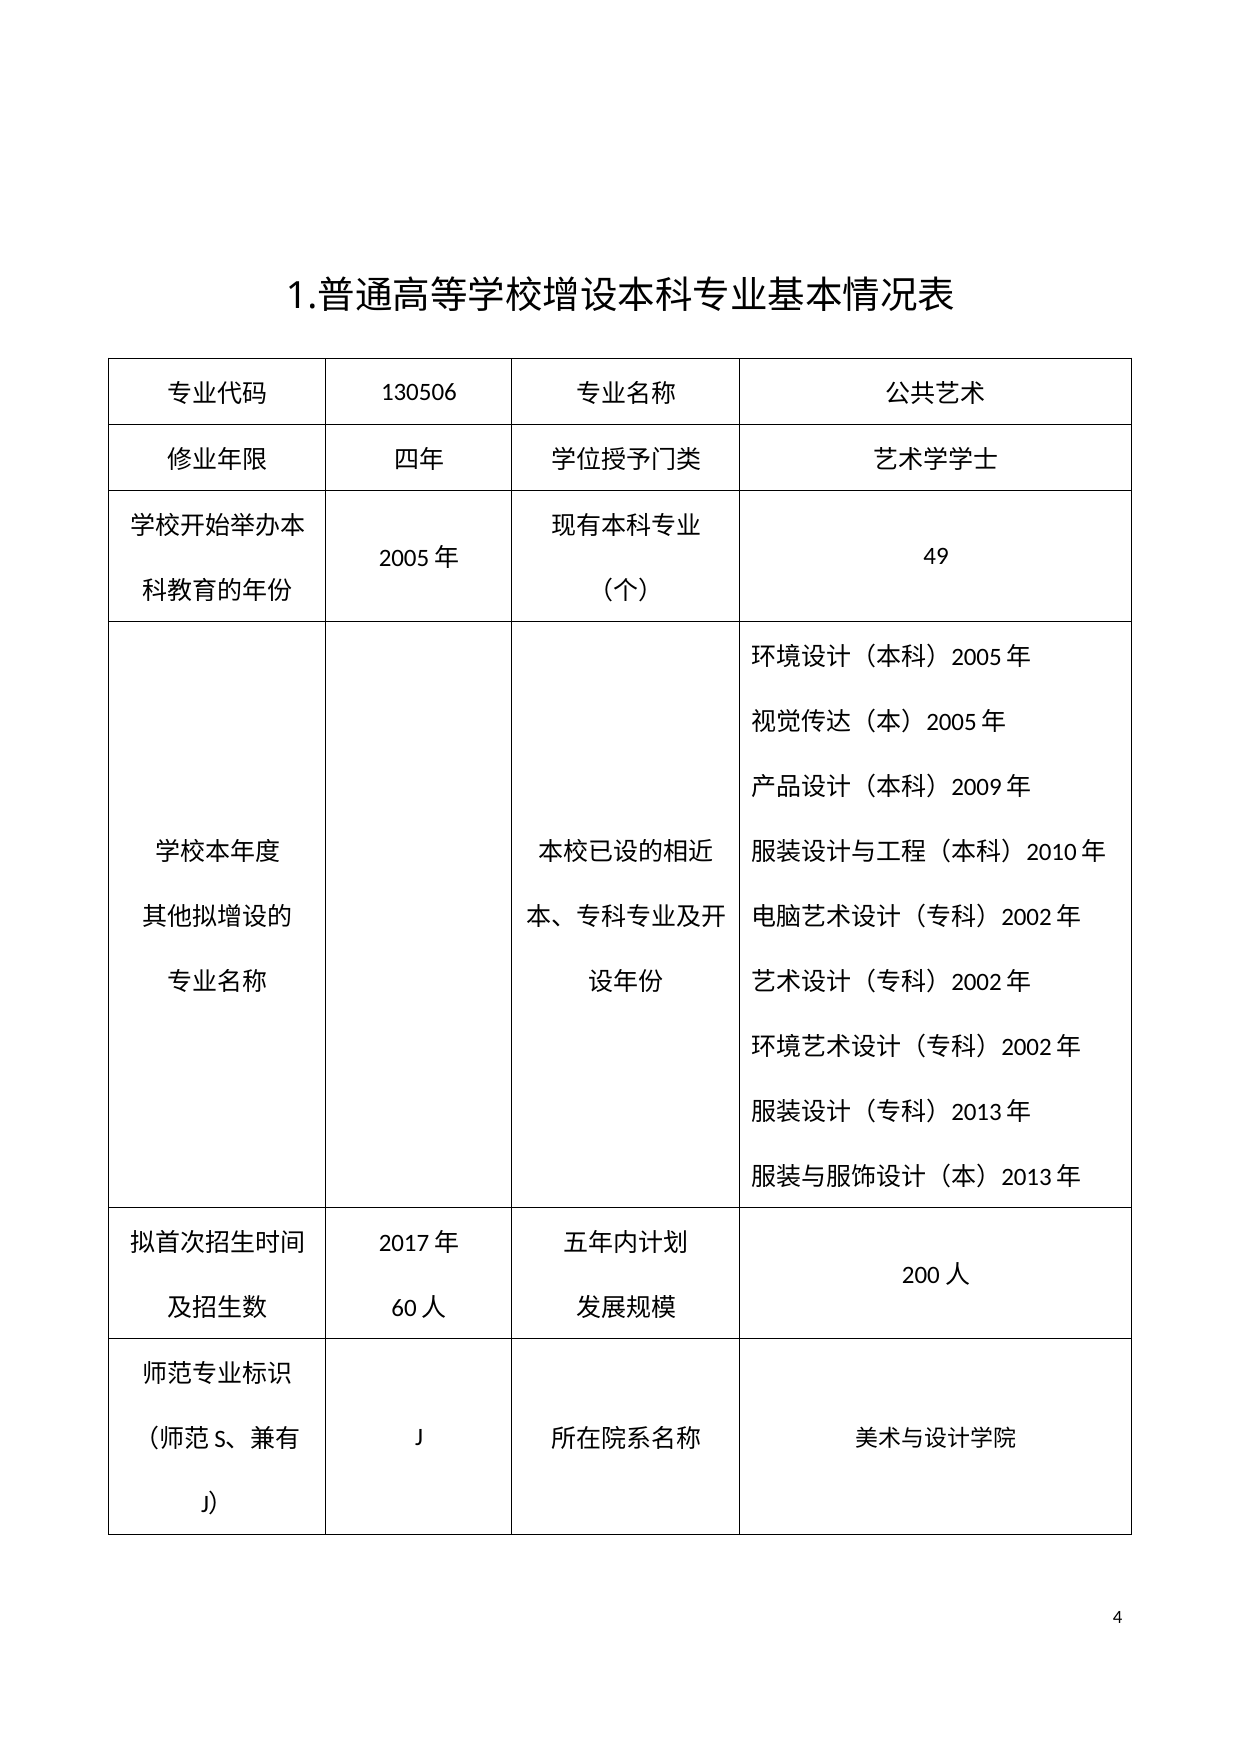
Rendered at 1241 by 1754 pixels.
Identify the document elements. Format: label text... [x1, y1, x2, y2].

table_cell 2017年 60人 [326, 1208, 511, 1338]
table_cell 师范专业标识 （师范S、兼有J） [109, 1339, 325, 1534]
table_cell 学校开始举办本科教育的年份 [109, 491, 325, 621]
table_cell 四年 [326, 425, 511, 490]
table_cell 五年内计划 发展规模 [512, 1208, 739, 1338]
table_cell 艺术学学士 [740, 425, 1131, 490]
table_cell 200人 [740, 1208, 1131, 1338]
table_cell 拟首次招生时间 及招生数 [109, 1208, 325, 1338]
table_cell 现有本科专业（个） [512, 491, 739, 621]
table_cell 49 [740, 491, 1131, 621]
table_cell 修业年限 [109, 425, 325, 490]
table_cell 所在院系名称 [512, 1339, 739, 1534]
table_cell 环境设计（本科）2005年 视觉传达（本）2005年 产品设计（本科）2009年 服装设计与工程（本科）2010年 电脑艺术设计（专科）2002年 艺术设计（专科）2002年 环境艺术设计（专科）2002年 服装设计（专科）2013年 服装与服饰设计（本）2013年 [740, 622, 1131, 1207]
table_cell 美术与设计学院 [740, 1339, 1131, 1534]
table_cell J [326, 1339, 511, 1534]
table_cell [326, 622, 511, 1207]
table_cell 本校已设的相近本、专科专业及开设年份 [512, 622, 739, 1207]
table_cell 学位授予门类 [512, 425, 739, 490]
table_header 专业代码 [109, 359, 325, 424]
table_header 专业名称 [512, 359, 739, 424]
table_header 公共艺术 [740, 359, 1131, 424]
table_header 130506 [326, 359, 511, 424]
table_cell 2005年 [326, 491, 511, 621]
text 1.普通高等学校增设本科专业基本情况表 [118, 260, 1122, 325]
table_cell 学校本年度 其他拟增设的 专业名称 [109, 622, 325, 1207]
